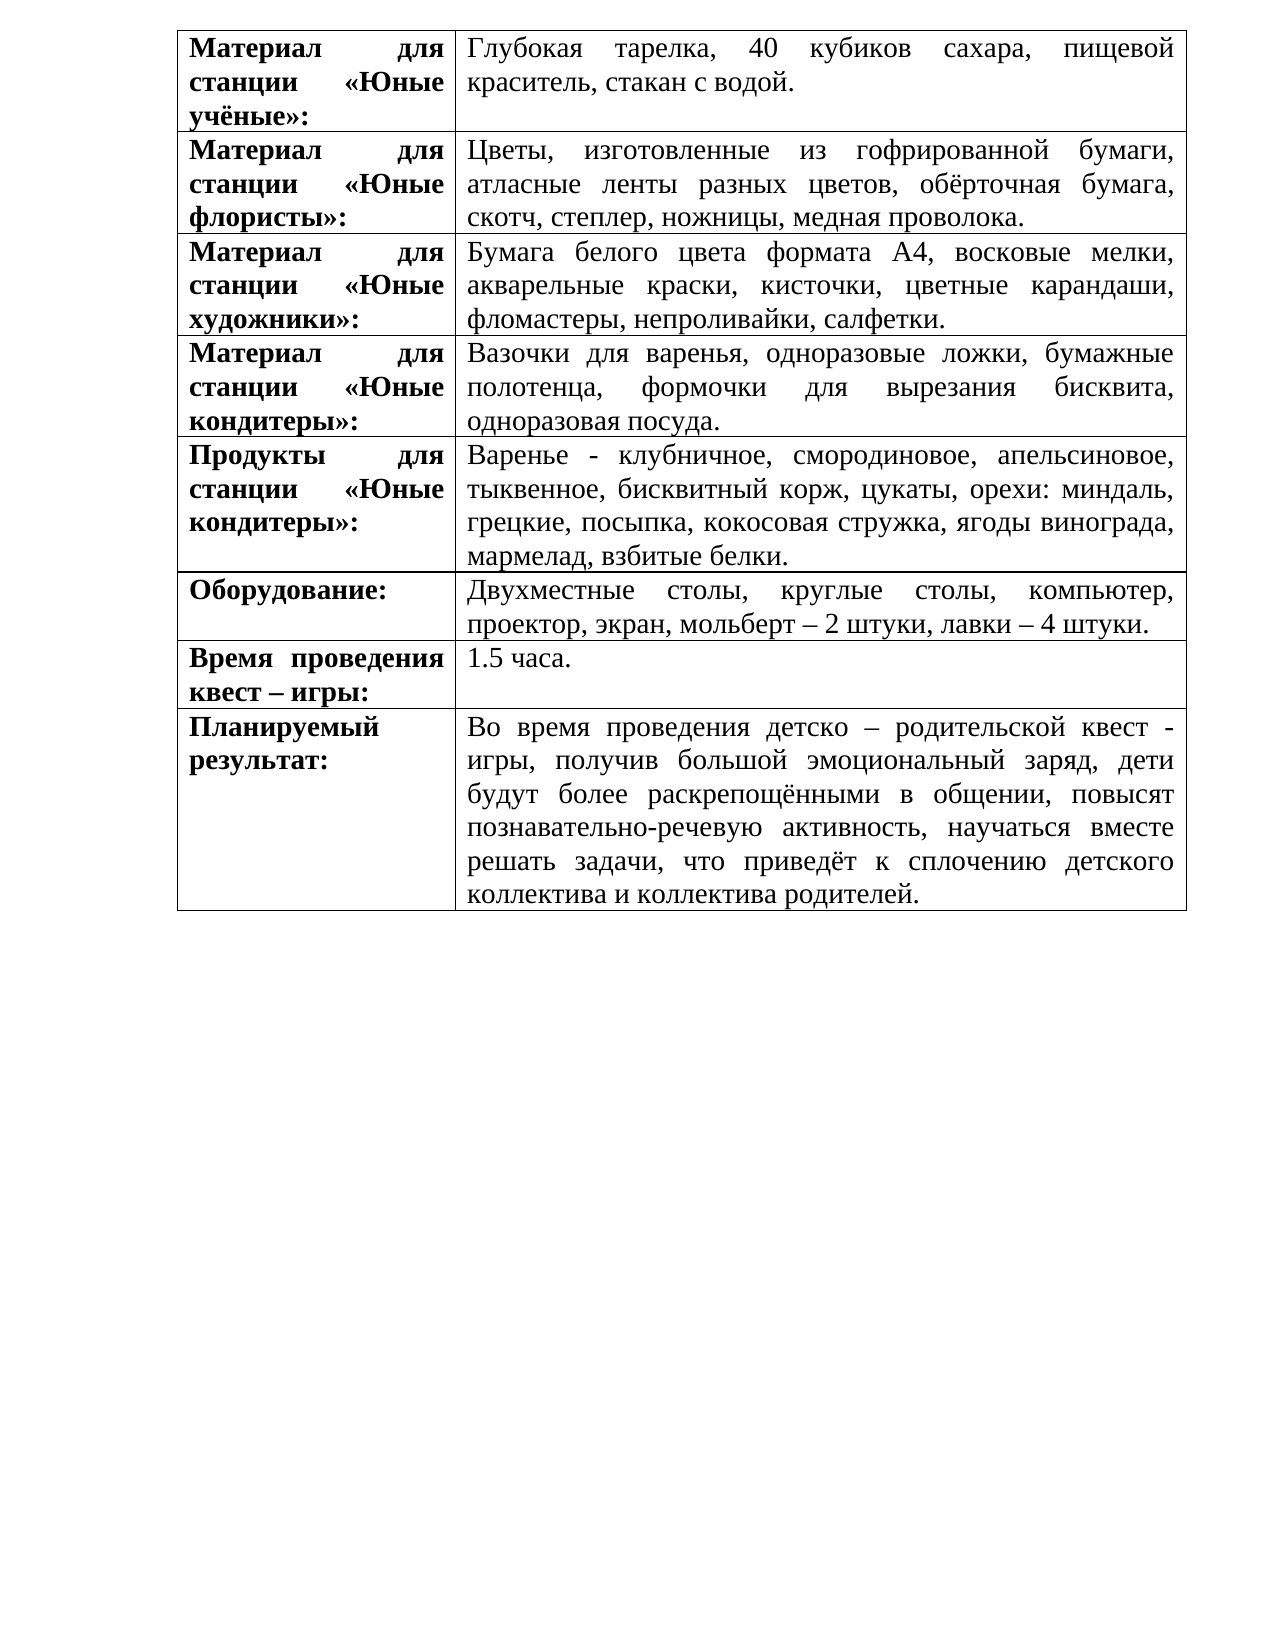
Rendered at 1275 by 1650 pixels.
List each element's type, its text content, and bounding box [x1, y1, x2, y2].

table_cell Варенье - клубничное, смородиновое, апельсиновое, тыквенное, бисквитный корж, цукаты, орехи: миндаль, грецкие, посыпка, кокосовая стружка, ягоды винограда, мармелад, взбитые белки. [456, 437, 1186, 571]
table_cell Глубокая тарелка, 40 кубиков сахара, пищевой краситель, стакан с водой. [456, 31, 1186, 131]
table_cell Материал для станции «Юные флористы»: [178, 132, 455, 233]
table_cell Материал для станции «Юные кондитеры»: [178, 336, 455, 436]
table_cell Во время проведения детско – родительской квест - игры, получив большой эмоциональный заряд, дети будут более раскрепощёнными в общении, повысят познавательно-речевую активность, научаться вместе решать задачи, что приведёт к сплочению детского коллектива и коллектива родителей. [456, 709, 1186, 910]
table_cell Материал для станции «Юные учёные»: [178, 31, 455, 131]
table_cell Цветы, изготовленные из гофрированной бумаги, атласные ленты разных цветов, обёрточная бумага, скотч, степлер, ножницы, медная проволока. [456, 132, 1186, 233]
table_cell Планируемый результат: [178, 709, 455, 910]
table_cell Двухместные столы, круглые столы, компьютер, проектор, экран, мольберт – 2 штуки, лавки – 4 штуки. [456, 573, 1186, 639]
table_cell Материал для станции «Юные художники»: [178, 234, 455, 334]
table_cell Время проведения квест – игры: [178, 641, 455, 708]
table_cell Оборудование: [178, 573, 455, 639]
table_cell Продукты для станции «Юные кондитеры»: [178, 437, 455, 571]
table_cell 1.5 часа. [456, 641, 1186, 708]
table_cell Вазочки для варенья, одноразовые ложки, бумажные полотенца, формочки для вырезания бисквита, одноразовая посуда. [456, 336, 1186, 436]
table_cell Бумага белого цвета формата А4, восковые мелки, акварельные краски, кисточки, цветные карандаши, фломастеры, непроливайки, салфетки. [456, 234, 1186, 334]
